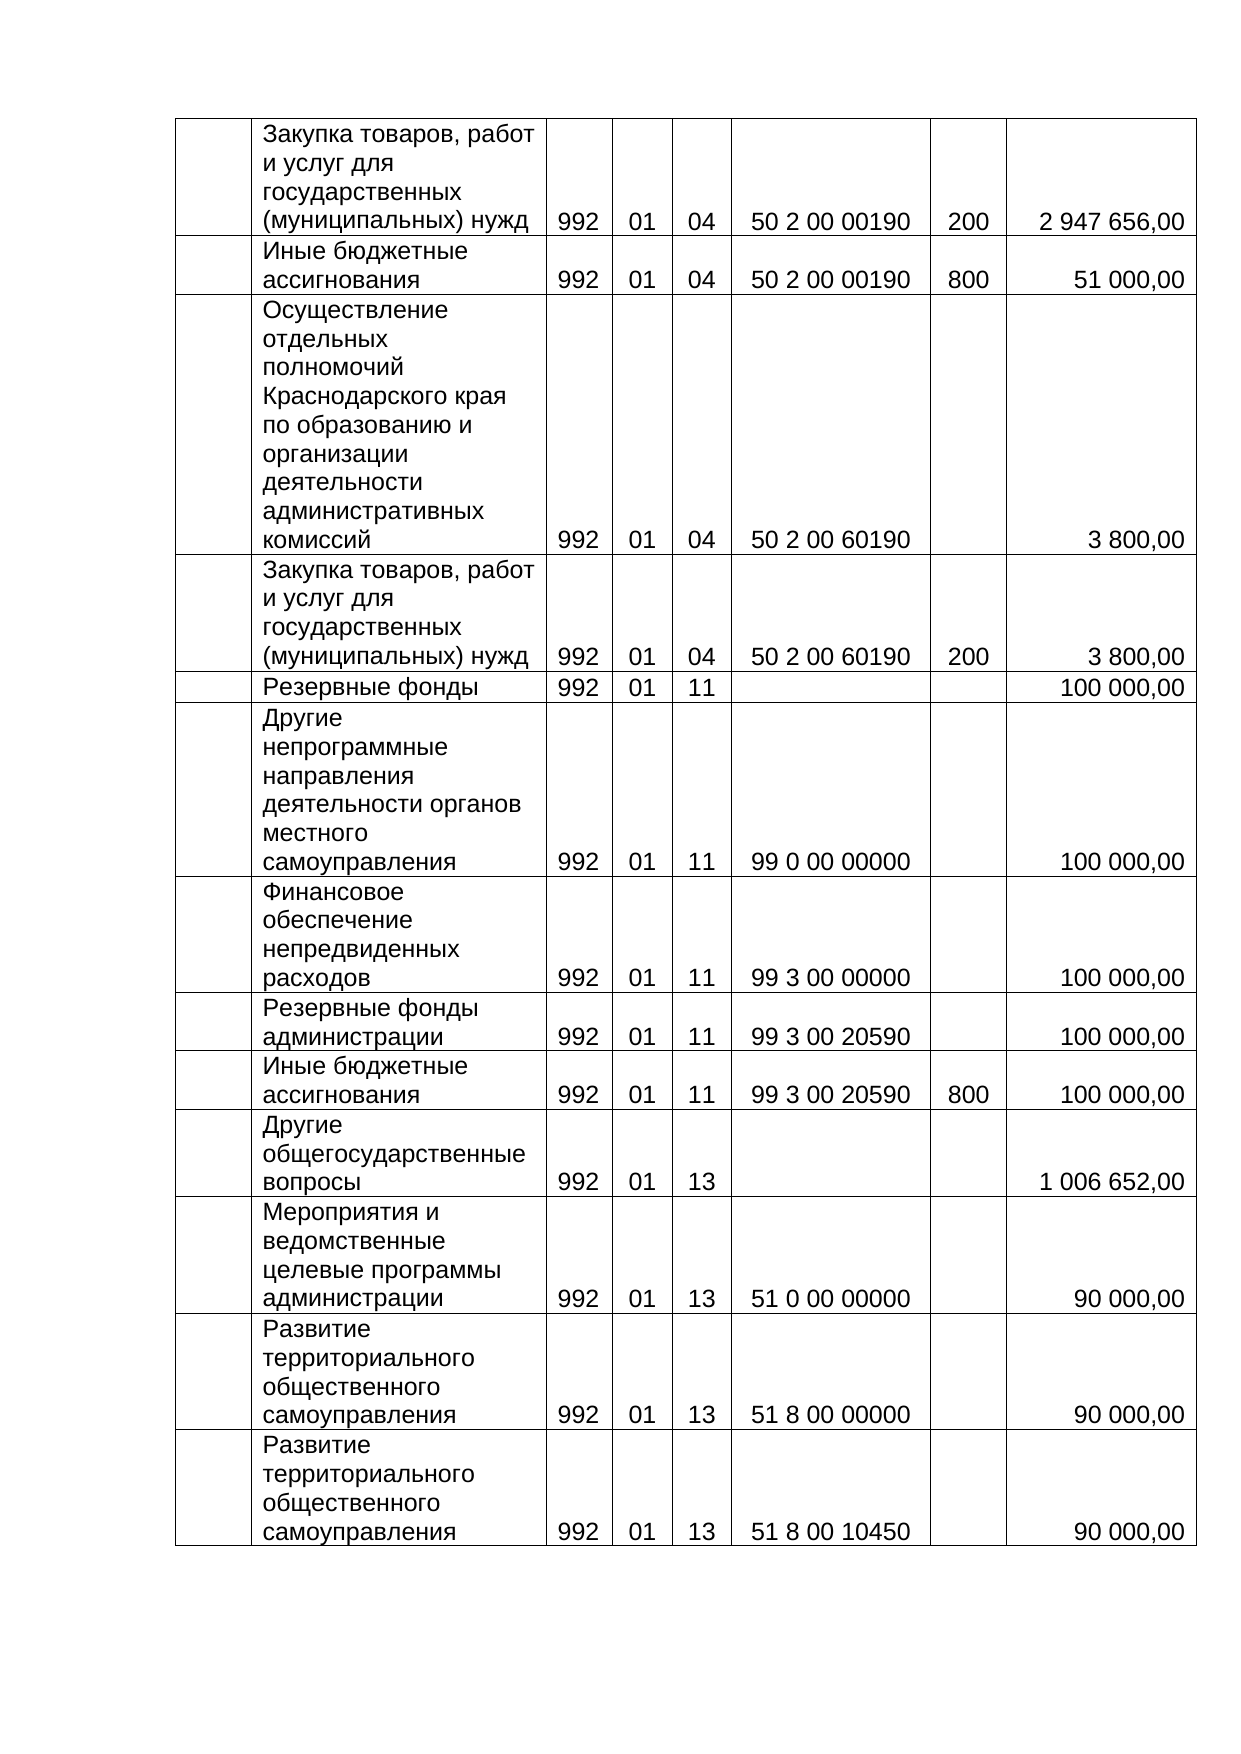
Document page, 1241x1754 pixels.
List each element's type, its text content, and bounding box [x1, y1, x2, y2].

table_cell 992 [547, 236, 612, 294]
table_cell 100 000,00 [1007, 1051, 1196, 1109]
table_cell 1 006 652,00 [1007, 1110, 1196, 1196]
table_cell [176, 1430, 251, 1545]
table_cell [176, 672, 251, 702]
table_cell Другие общегосударственные вопросы [252, 1110, 546, 1196]
table_cell 992 [547, 1110, 612, 1196]
table_cell 200 [931, 555, 1006, 671]
table_cell 11 [673, 672, 731, 702]
table_cell 99 3 00 20590 [732, 1051, 930, 1109]
table_cell 90 000,00 [1007, 1430, 1196, 1545]
table_cell 800 [931, 1051, 1006, 1109]
table_cell Резервные фонды администрации [252, 993, 546, 1050]
table_cell 11 [673, 877, 731, 992]
table_cell [931, 993, 1006, 1050]
table_cell Резервные фонды [252, 672, 546, 702]
table_cell Финансовое обеспечение непредвиденных расходов [252, 877, 546, 992]
table_cell 100 000,00 [1007, 672, 1196, 702]
table_cell 200 [931, 119, 1006, 235]
table_cell 01 [613, 1051, 672, 1109]
table_cell 51 8 00 00000 [732, 1314, 930, 1429]
table_cell [931, 295, 1006, 554]
table_cell [176, 555, 251, 671]
table_cell 50 2 00 60190 [732, 295, 930, 554]
table_cell [176, 1197, 251, 1313]
table_cell 992 [547, 1314, 612, 1429]
table_cell 01 [613, 119, 672, 235]
table_cell 51 000,00 [1007, 236, 1196, 294]
table_cell 01 [613, 555, 672, 671]
table_cell Закупка товаров, работ и услуг для государственных (муниципальных) нужд [252, 119, 546, 235]
table_cell 04 [673, 555, 731, 671]
table_cell 50 2 00 60190 [732, 555, 930, 671]
table_cell 13 [673, 1430, 731, 1545]
table_cell 99 3 00 20590 [732, 993, 930, 1050]
table_cell 04 [673, 119, 731, 235]
table_cell 992 [547, 1051, 612, 1109]
table_cell Развитие территориального общественного самоуправления [252, 1314, 546, 1429]
table_cell 01 [613, 1314, 672, 1429]
table_cell Иные бюджетные ассигнования [252, 236, 546, 294]
table_cell 992 [547, 993, 612, 1050]
table_cell 51 0 00 00000 [732, 1197, 930, 1313]
table_cell [931, 672, 1006, 702]
table_cell [176, 993, 251, 1050]
table_cell 01 [613, 877, 672, 992]
table_cell 50 2 00 00190 [732, 236, 930, 294]
table_cell [176, 236, 251, 294]
table_cell 11 [673, 993, 731, 1050]
table_cell 01 [613, 236, 672, 294]
table_cell 99 0 00 00000 [732, 703, 930, 876]
table_cell 01 [613, 672, 672, 702]
table_cell 01 [613, 1197, 672, 1313]
table_cell 100 000,00 [1007, 703, 1196, 876]
table_cell 01 [613, 1110, 672, 1196]
table_cell [176, 703, 251, 876]
table_cell Осуществление отдельных полномочий Краснодарского края по образованию и организации деятельности административных комиссий [252, 295, 546, 554]
table_cell 04 [673, 295, 731, 554]
table_cell [931, 1110, 1006, 1196]
table_cell 01 [613, 295, 672, 554]
table_cell 99 3 00 00000 [732, 877, 930, 992]
table_cell 90 000,00 [1007, 1314, 1196, 1429]
table_cell [931, 1314, 1006, 1429]
table_cell 992 [547, 1197, 612, 1313]
table_cell 01 [613, 993, 672, 1050]
table_cell 2 947 656,00 [1007, 119, 1196, 235]
table_cell [931, 1430, 1006, 1545]
table_cell [931, 703, 1006, 876]
table_cell [176, 877, 251, 992]
table_cell 3 800,00 [1007, 295, 1196, 554]
table_cell [732, 672, 930, 702]
table_cell 90 000,00 [1007, 1197, 1196, 1313]
table_cell 100 000,00 [1007, 877, 1196, 992]
table_cell [732, 1110, 930, 1196]
table_cell [931, 877, 1006, 992]
table_cell [176, 1051, 251, 1109]
table_cell [176, 1314, 251, 1429]
table_cell 992 [547, 295, 612, 554]
table_cell 04 [673, 236, 731, 294]
table_cell 992 [547, 877, 612, 992]
table_cell 992 [547, 672, 612, 702]
table_cell Мероприятия и ведомственные целевые программы администрации [252, 1197, 546, 1313]
table_cell 800 [931, 236, 1006, 294]
table_cell 992 [547, 1430, 612, 1545]
table_cell 992 [547, 703, 612, 876]
table_cell Другие непрограммные направления деятельности органов местного самоуправления [252, 703, 546, 876]
table_cell 3 800,00 [1007, 555, 1196, 671]
table_cell Развитие территориального общественного самоуправления [252, 1430, 546, 1545]
table_cell 100 000,00 [1007, 993, 1196, 1050]
table_cell 50 2 00 00190 [732, 119, 930, 235]
table_cell 13 [673, 1110, 731, 1196]
table_cell Иные бюджетные ассигнования [252, 1051, 546, 1109]
table_cell 11 [673, 1051, 731, 1109]
table_cell 01 [613, 1430, 672, 1545]
table_cell 992 [547, 555, 612, 671]
table_cell 13 [673, 1197, 731, 1313]
table_cell Закупка товаров, работ и услуг для государственных (муниципальных) нужд [252, 555, 546, 671]
table_cell [176, 1110, 251, 1196]
table_cell [176, 119, 251, 235]
table_cell [931, 1197, 1006, 1313]
table_cell 13 [673, 1314, 731, 1429]
table_cell 992 [547, 119, 612, 235]
table_cell 11 [673, 703, 731, 876]
table_cell [176, 295, 251, 554]
table_cell 01 [613, 703, 672, 876]
table_cell 51 8 00 10450 [732, 1430, 930, 1545]
